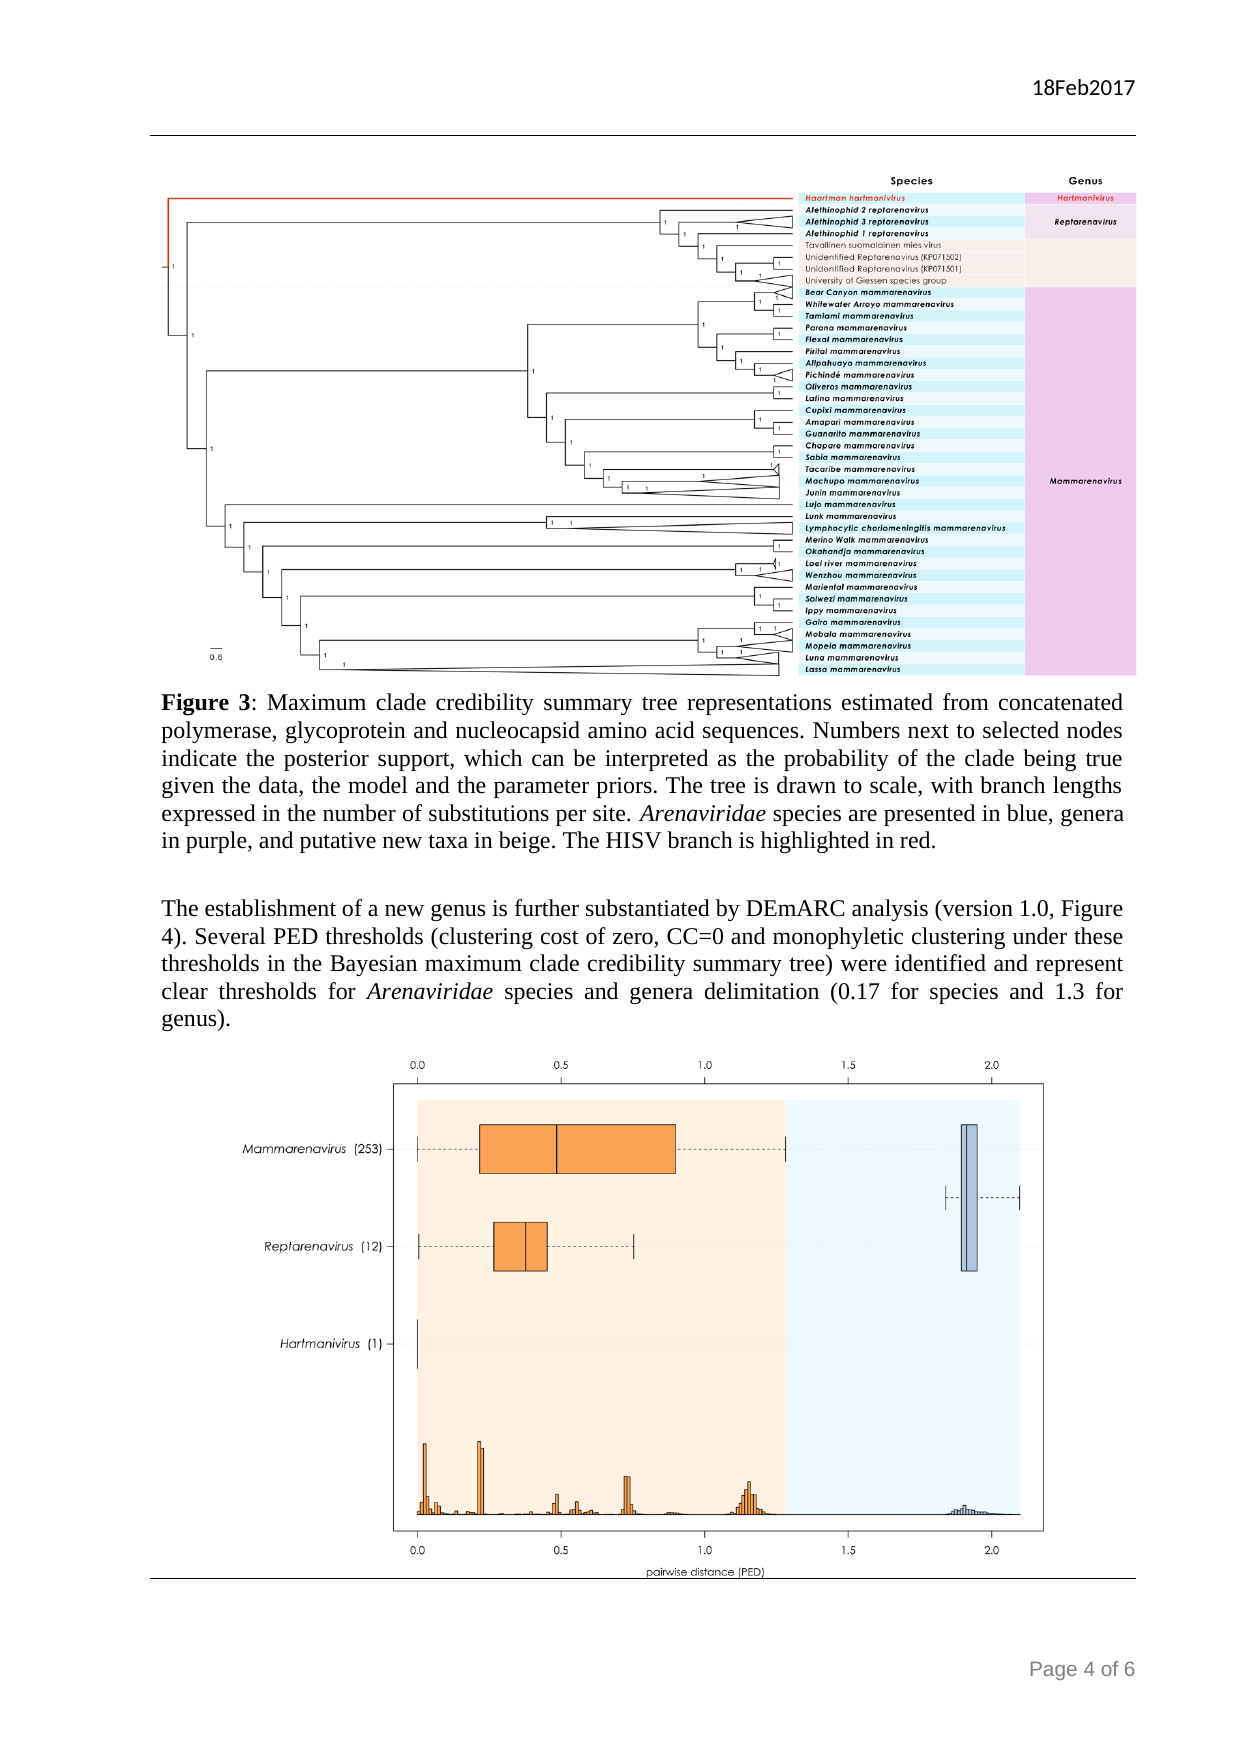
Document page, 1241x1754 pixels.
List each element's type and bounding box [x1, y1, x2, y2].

picture [242, 1059, 1044, 1578]
table_header [150, 136, 1136, 1578]
picture [161, 175, 1137, 676]
